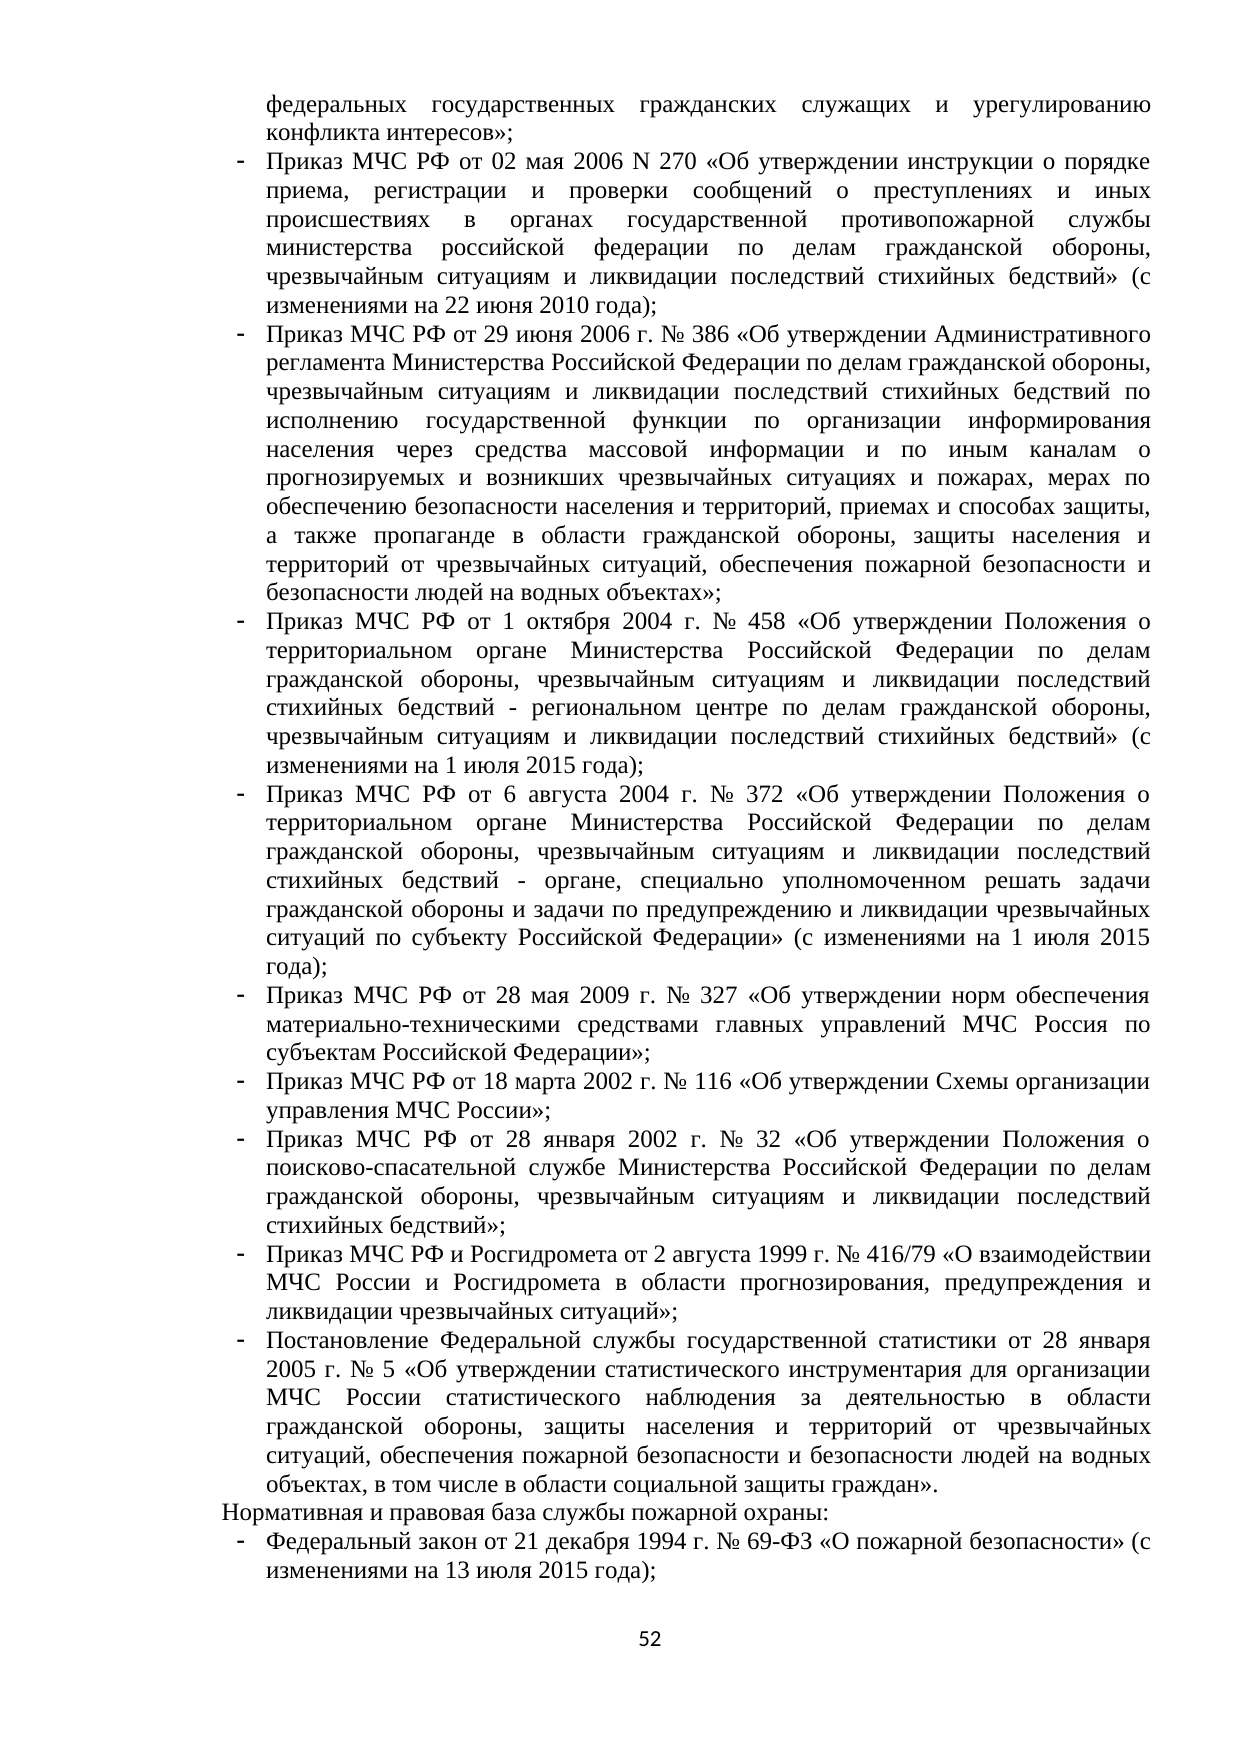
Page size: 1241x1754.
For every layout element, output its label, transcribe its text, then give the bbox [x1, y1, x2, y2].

list Приказ МЧС РФ от 28 января 2002 г. № 32 «Об утверждении Положения о поисково-спасательной службе Министерства Российской Федерации по делам гражданской обороны, чрезвычайным ситуациям и ликвидации последствий стихийных бедствий»; [236, 1124, 1152, 1239]
list Приказ МЧС РФ от 28 мая 2009 г. № 327 «Об утверждении норм обеспечения материально-техническими средствами главных управлений МЧС Россия по субъектам Российской Федерации»; [236, 980, 1152, 1066]
list Приказ МЧС РФ от 29 июня 2006 г. № 386 «Об утверждении Административного регламента Министерства Российской Федерации по делам гражданской обороны, чрезвычайным ситуациям и ликвидации последствий стихийных бедствий по исполнению государственной функции по организации информирования населения через средства массовой информации и по иным каналам о прогнозируемых и возникших чрезвычайных ситуациях и пожарах, мерах по обеспечению безопасности населения и территорий, приемах и способах защиты, а также пропаганде в области гражданской обороны, защиты населения и территорий от чрезвычайных ситуаций, обеспечения пожарной безопасности и безопасности людей на водных объектах»; [236, 319, 1152, 606]
list Приказ МЧС РФ от 6 августа 2004 г. № 372 «Об утверждении Положения о территориальном органе Министерства Российской Федерации по делам гражданской обороны, чрезвычайным ситуациям и ликвидации последствий стихийных бедствий - органе, специально уполномоченном решать задачи гражданской обороны и задачи по предупреждению и ликвидации чрезвычайных ситуаций по субъекту Российской Федерации» (с изменениями на 1 июля 2015 года); [236, 779, 1152, 980]
list Приказ МЧС РФ и Росгидромета от 2 августа 1999 г. № 416/79 «О взаимодействии МЧС России и Росгидромета в области прогнозирования, предупреждения и ликвидации чрезвычайных ситуаций»; [236, 1239, 1152, 1325]
list Федеральный закон от 21 декабря 1994 г. № 69-ФЗ «О пожарной безопасности» (с изменениями на 13 июля 2015 года); [236, 1526, 1152, 1584]
list Постановление Федеральной службы государственной статистики от 28 января 2005 г. № 5 «Об утверждении статистического инструментария для организации МЧС России статистического наблюдения за деятельностью в области гражданской обороны, защиты населения и территорий от чрезвычайных ситуаций, обеспечения пожарной безопасности и безопасности людей на водных объектах, в том числе в области социальной защиты граждан». [236, 1325, 1152, 1497]
list Приказ МЧС РФ от 02 мая 2006 N 270 «Об утверждении инструкции о порядке приема, регистрации и проверки сообщений о преступлениях и иных происшествиях в органах государственной противопожарной службы министерства российской федерации по делам гражданской обороны, чрезвычайным ситуациям и ликвидации последствий стихийных бедствий» (с изменениями на 22 июня 2010 года); [236, 146, 1152, 319]
text Нормативная и правовая база службы пожарной охраны: [148, 1497, 1152, 1526]
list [236, 89, 1152, 146]
list Приказ МЧС РФ от 1 октября 2004 г. № 458 «Об утверждении Положения о территориальном органе Министерства Российской Федерации по делам гражданской обороны, чрезвычайным ситуациям и ликвидации последствий стихийных бедствий - региональном центре по делам гражданской обороны, чрезвычайным ситуациям и ликвидации последствий стихийных бедствий» (с изменениями на 1 июля 2015 года); [236, 606, 1152, 779]
list Приказ МЧС РФ от 18 марта 2002 г. № 116 «Об утверждении Схемы организации управления МЧС России»; [236, 1066, 1152, 1124]
